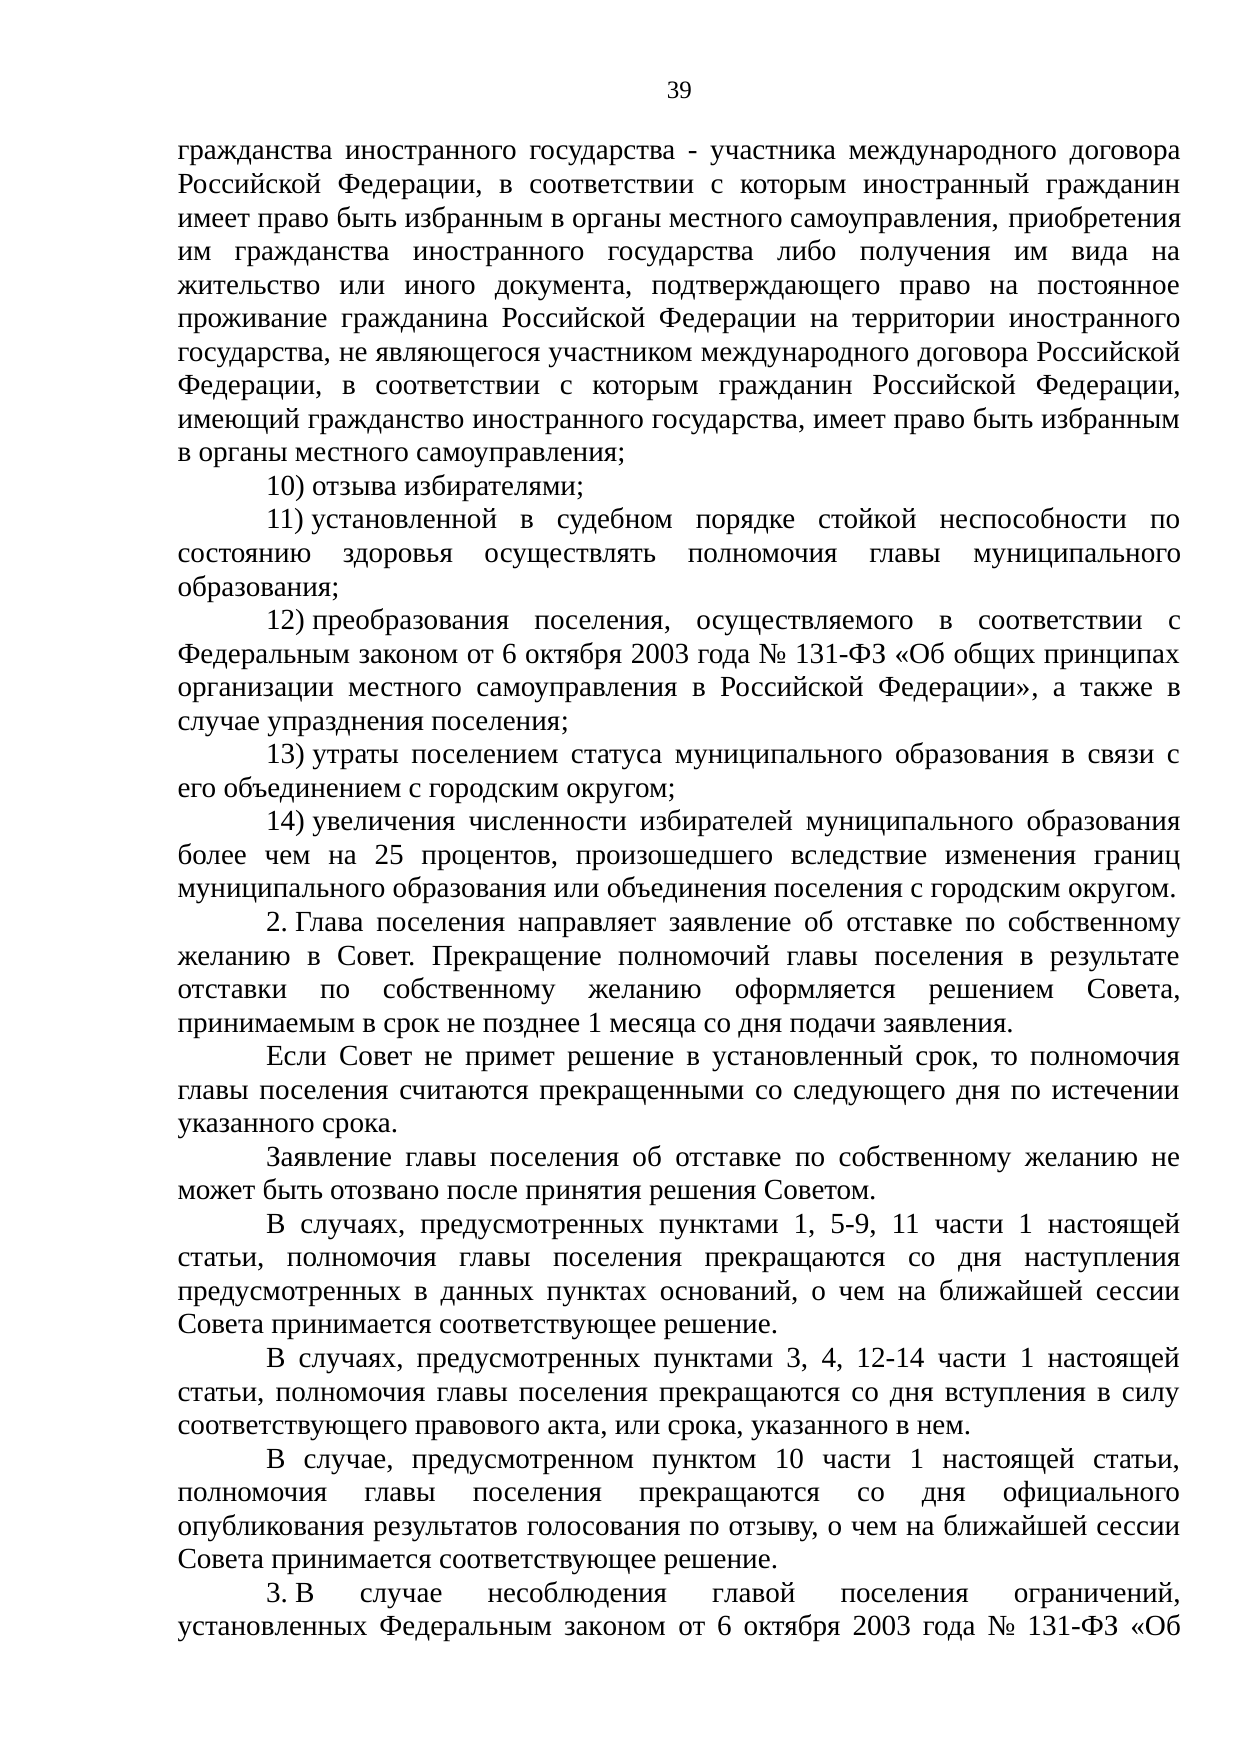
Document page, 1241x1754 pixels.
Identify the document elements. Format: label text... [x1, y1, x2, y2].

text Заявление главы поселения об отставке по собственному желанию не может быть отозвано после принятия решения Советом. [177, 1139, 1181, 1206]
text 14) увеличения численности избирателей муниципального образования более чем на 25 процентов, произошедшего вследствие изменения границ муниципального образования или объединения поселения с городским округом. [177, 803, 1181, 904]
text 2. Глава поселения направляет заявление об отставке по собственному желанию в Совет. Прекращение полномочий главы поселения в результате отставки по собственному желанию оформляется решением Совета, принимаемым в срок не позднее 1 месяца со дня подачи заявления. [177, 904, 1181, 1038]
text 12) преобразования поселения, осуществляемого в соответствии с Федеральным законом от 6 октября 2003 года № 131-ФЗ «Об общих принципах организации местного самоуправления в Российской Федерации», а также в случае упразднения поселения; [177, 602, 1181, 736]
text 11) установленной в судебном порядке стойкой неспособности по состоянию здоровья осуществлять полномочия главы муниципального образования; [177, 502, 1181, 602]
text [177, 132, 1181, 468]
text В случаях, предусмотренных пунктами 3, 4, 12-14 части 1 настоящей статьи, полномочия главы поселения прекращаются со дня вступления в силу соответствующего правового акта, или срока, указанного в нем. [177, 1340, 1181, 1441]
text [177, 1575, 1181, 1642]
text 10) отзыва избирателями; [177, 468, 1181, 502]
text В случае, предусмотренном пунктом 10 части 1 настоящей статьи, полномочия главы поселения прекращаются со дня официального опубликования результатов голосования по отзыву, о чем на ближайшей сессии Совета принимается соответствующее решение. [177, 1441, 1181, 1575]
text 13) утраты поселением статуса муниципального образования в связи с его объединением с городским округом; [177, 736, 1181, 803]
text Если Совет не примет решение в установленный срок, то полномочия главы поселения считаются прекращенными со следующего дня по истечении указанного срока. [177, 1038, 1181, 1139]
text В случаях, предусмотренных пунктами 1, 5-9, 11 части 1 настоящей статьи, полномочия главы поселения прекращаются со дня наступления предусмотренных в данных пунктах оснований, о чем на ближайшей сессии Совета принимается соответствующее решение. [177, 1206, 1181, 1340]
